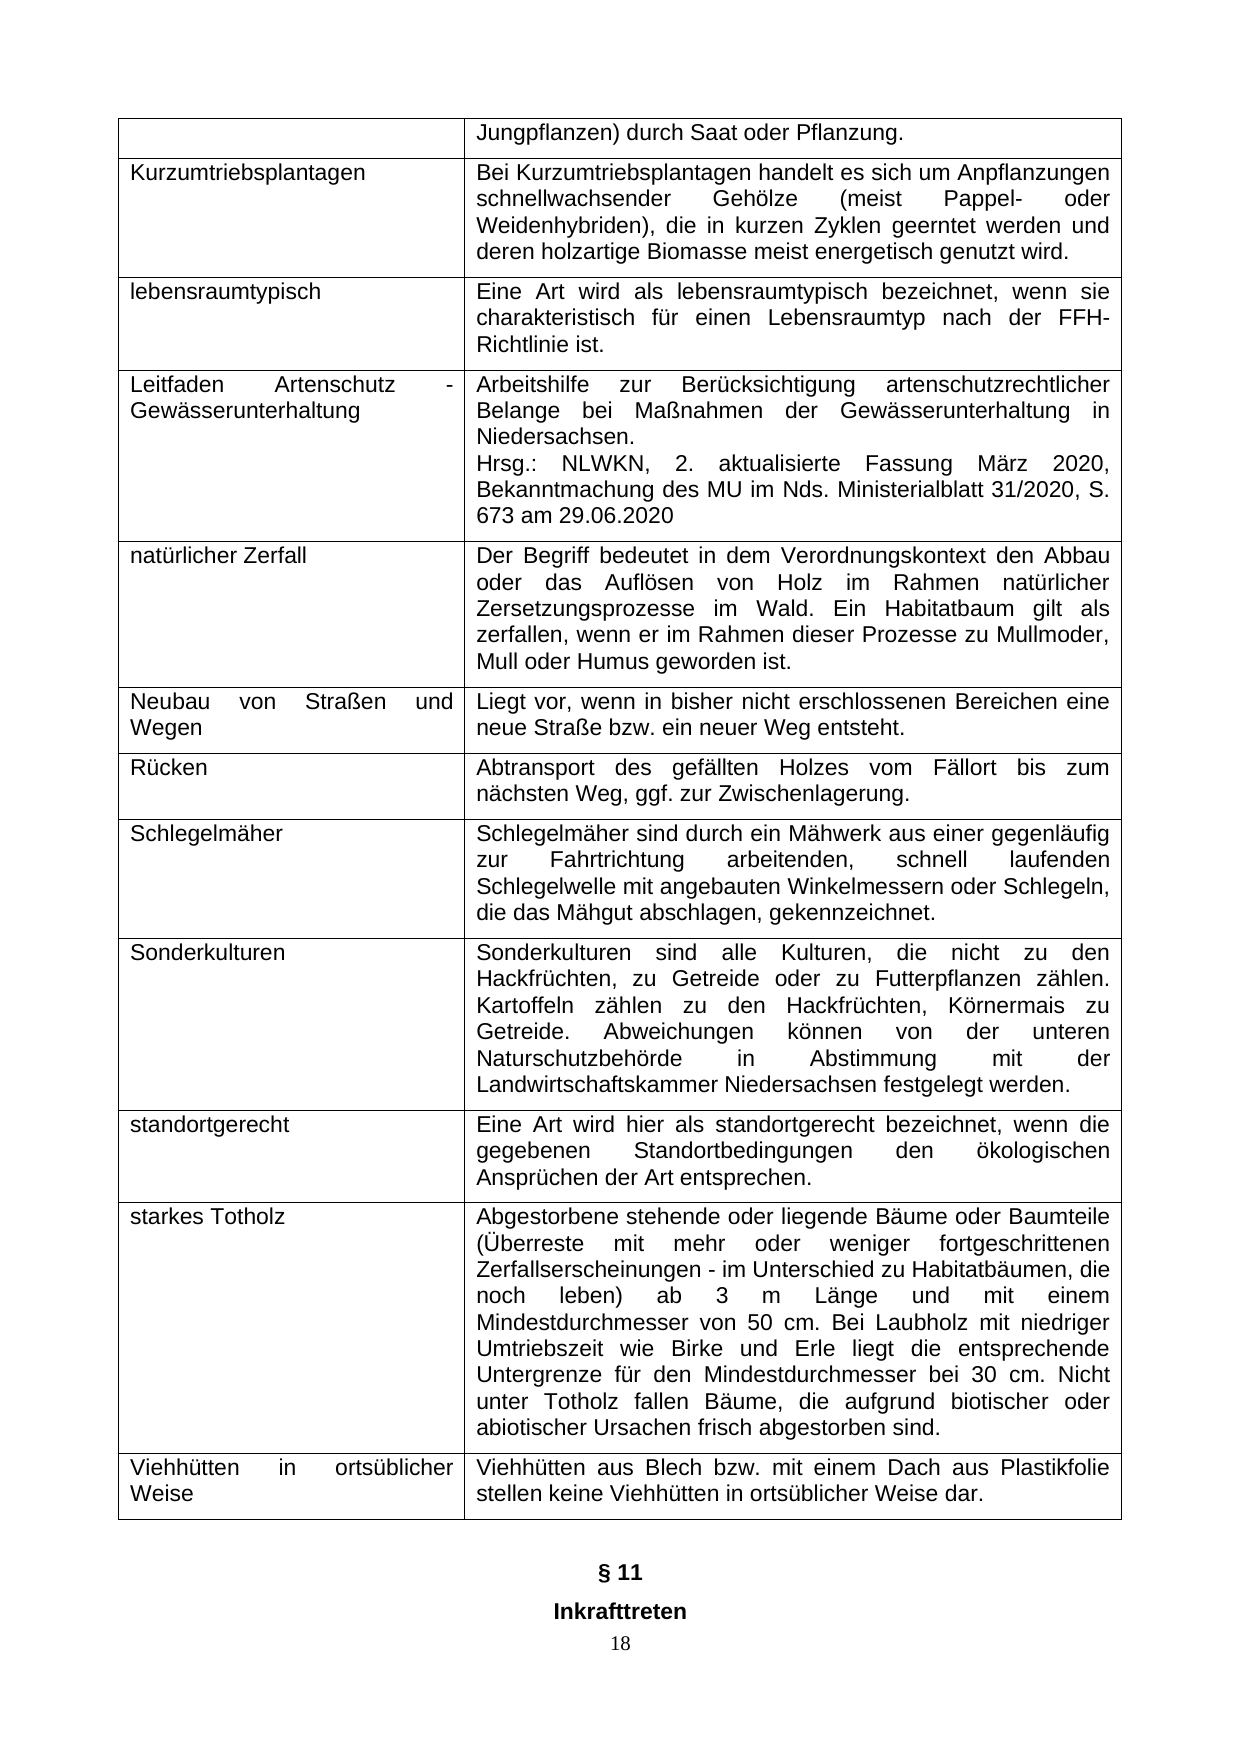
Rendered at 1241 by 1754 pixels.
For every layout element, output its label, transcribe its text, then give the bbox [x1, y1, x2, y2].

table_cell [465, 119, 1121, 158]
table_cell Kurzumtriebsplantagen [119, 159, 464, 277]
table_cell Leitfaden Artenschutz - Gewässerunterhaltung [119, 371, 464, 541]
table_cell natürlicher Zerfall [119, 542, 464, 687]
table_cell Abgestorbene stehende oder liegende Bäume oder Baumteile (Überreste mit mehr oder weniger fortgeschrittenen Zerfallserscheinungen - im Unterschied zu Habitatbäumen, die noch leben) ab 3 m Länge und mit einem Mindestdurchmesser von 50 cm. Bei Laubholz mit niedriger Umtriebszeit wie Birke und Erle liegt die entsprechende Untergrenze für den Mindestdurchmesser bei 30 cm. Nicht unter Totholz fallen Bäume, die aufgrund biotischer oder abiotischer Ursachen frisch abgestorben sind. [465, 1203, 1121, 1453]
table_cell Sonderkulturen sind alle Kulturen, die nicht zu den Hackfrüchten, zu Getreide oder zu Futterpflanzen zählen. Kartoffeln zählen zu den Hackfrüchten, Körnermais zu Getreide. Abweichungen können von der unteren Naturschutzbehörde in Abstimmung mit der Landwirtschaftskammer Niedersachsen festgelegt werden. [465, 939, 1121, 1110]
table_cell Eine Art wird hier als standortgerecht bezeichnet, wenn die gegebenen Standortbedingungen den ökologischen Ansprüchen der Art entsprechen. [465, 1111, 1121, 1202]
table_cell Abtransport des gefällten Holzes vom Fällort bis zum nächsten Weg, ggf. zur Zwischenlagerung. [465, 754, 1121, 819]
table_cell standortgerecht [119, 1111, 464, 1202]
table_cell Neubau von Straßen und Wegen [119, 688, 464, 753]
table_cell Sonderkulturen [119, 939, 464, 1110]
table_cell Viehhütten in ortsüblicher Weise [119, 1454, 464, 1519]
table_cell Arbeitshilfe zur Berücksichtigung artenschutzrechtlicher Belange bei Maßnahmen der Gewässerunterhaltung in Niedersachsen. Hrsg.: NLWKN, 2. aktualisierte Fassung März 2020, Bekanntmachung des MU im Nds. Ministerialblatt 31/2020, S. 673 am 29.06.2020 [465, 371, 1121, 541]
table_cell Liegt vor, wenn in bisher nicht erschlossenen Bereichen eine neue Straße bzw. ein neuer Weg entsteht. [465, 688, 1121, 753]
text Inkrafttreten [118, 1598, 1122, 1624]
table_cell Schlegelmäher [119, 820, 464, 938]
table_cell Rücken [119, 754, 464, 819]
text § 11 [118, 1559, 1122, 1586]
table_cell Schlegelmäher sind durch ein Mähwerk aus einer gegenläufig zur Fahrtrichtung arbeitenden, schnell laufenden Schlegelwelle mit angebauten Winkelmessern oder Schlegeln, die das Mähgut abschlagen, gekennzeichnet. [465, 820, 1121, 938]
table_cell Bei Kurzumtriebsplantagen handelt es sich um Anpflanzungen schnellwachsender Gehölze (meist Pappel- oder Weidenhybriden), die in kurzen Zyklen geerntet werden und deren holzartige Biomasse meist energetisch genutzt wird. [465, 159, 1121, 277]
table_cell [119, 119, 464, 158]
table_cell Eine Art wird als lebensraumtypisch bezeichnet, wenn sie charakteristisch für einen Lebensraumtyp nach der FFH-Richtlinie ist. [465, 278, 1121, 369]
table_cell starkes Totholz [119, 1203, 464, 1453]
table_cell Der Begriff bedeutet in dem Verordnungskontext den Abbau oder das Auflösen von Holz im Rahmen natürlicher Zersetzungsprozesse im Wald. Ein Habitatbaum gilt als zerfallen, wenn er im Rahmen dieser Prozesse zu Mullmoder, Mull oder Humus geworden ist. [465, 542, 1121, 687]
table_cell lebensraumtypisch [119, 278, 464, 369]
table_cell Viehhütten aus Blech bzw. mit einem Dach aus Plastikfolie stellen keine Viehhütten in ortsüblicher Weise dar. [465, 1454, 1121, 1519]
